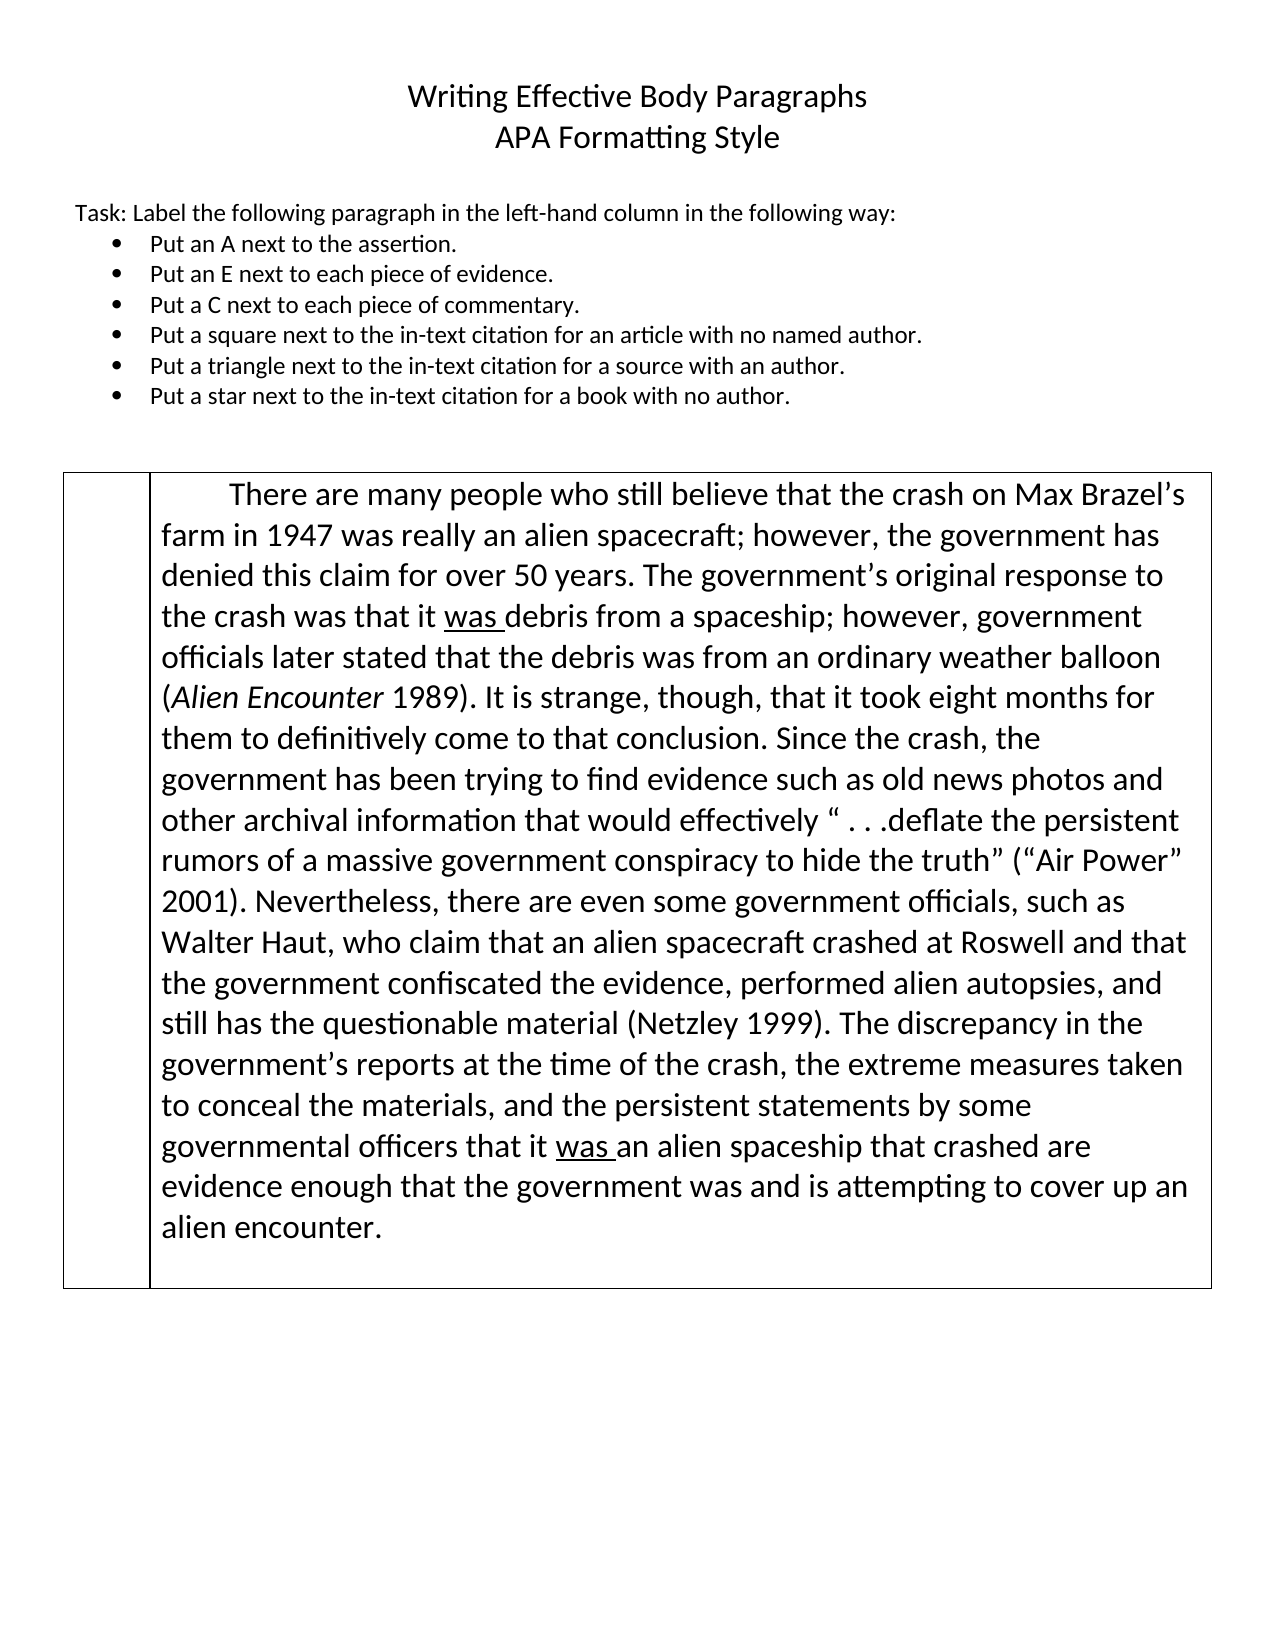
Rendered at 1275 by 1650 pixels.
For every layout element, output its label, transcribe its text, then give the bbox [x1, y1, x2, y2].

list Put an A next to the assertion. [112, 228, 1200, 258]
table_header There are many people who still believe that the crash on Max Brazel’s farm in 1947 was really an alien spacecraft; however, the government has denied this claim for over 50 years. The government’s original response to the crash was that it was debris from a spaceship; however, government officials later stated that the debris was from an ordinary weather balloon (Alien Encounter 1989). It is strange, though, that it took eight months for them to definitively come to that conclusion. Since the crash, the government has been trying to find evidence such as old news photos and other archival information that would effectively “ . . .deflate the persistent rumors of a massive government conspiracy to hide the truth” (“Air Power” 2001). Nevertheless, there are even some government officials, such as Walter Haut, who claim that an alien spacecraft crashed at Roswell and that the government confiscated the evidence, performed alien autopsies, and still has the questionable material (Netzley 1999). The discrepancy in the government’s reports at the time of the crash, the extreme measures taken to conceal the materials, and the persistent statements by some governmental officers that it was an alien spaceship that crashed are evidence enough that the government was and is attempting to cover up an alien encounter. [151, 473, 1211, 1287]
list Put a C next to each piece of commentary. [112, 289, 1200, 319]
list Put a triangle next to the in-text citation for a source with an author. [112, 350, 1200, 380]
list Put an E next to each piece of evidence. [112, 258, 1200, 289]
list Put a square next to the in-text citation for an article with no named author. [112, 319, 1200, 350]
table_header [64, 473, 149, 1287]
text Task: Label the following paragraph in the left-hand column in the following way: [75, 197, 1200, 228]
text APA Formatting Style [75, 116, 1200, 156]
text Writing Effective Body Paragraphs [75, 75, 1200, 116]
list Put a star next to the in-text citation for a book with no author. [112, 380, 1200, 411]
